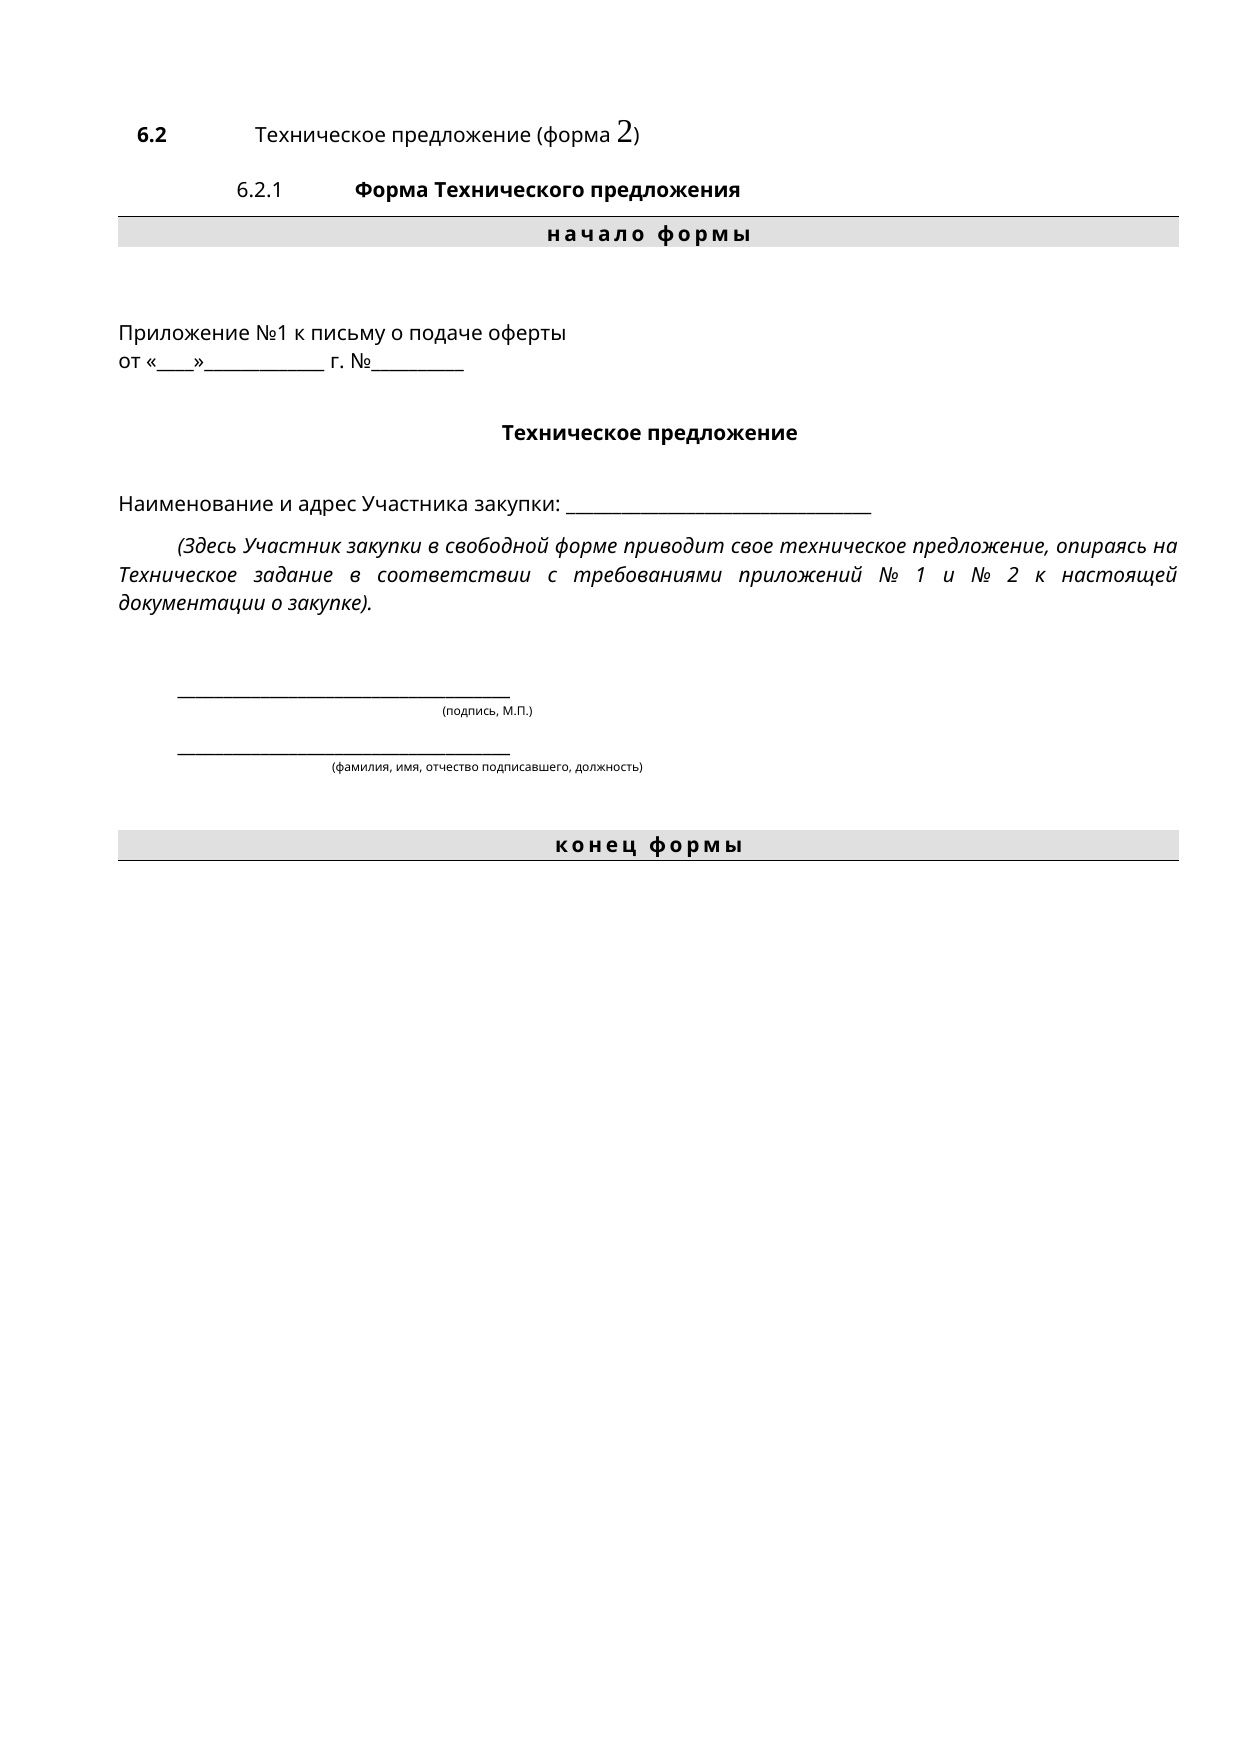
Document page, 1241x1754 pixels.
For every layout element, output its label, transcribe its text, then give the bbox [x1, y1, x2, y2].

text Приложение №1 к письму о подаче оферты от «____»_____________ г. №__________ [118, 318, 1181, 375]
text ____________________________________ [118, 730, 1181, 759]
text (Здесь Участник закупки в свободной форме приводит свое техническое предложение, опираясь на Техническое задание в соответствии с требованиями приложений № 1 и № 2 к настоящей документации о закупке). [118, 531, 1181, 617]
text (фамилия, имя, отчество подписавшего, должность) [118, 759, 797, 787]
text (подпись, М.П.) [118, 702, 797, 730]
text ____________________________________ [118, 673, 1181, 702]
text Техническое предложение [118, 418, 1181, 446]
text Наименование и адрес Участника закупки: _________________________________ [118, 489, 1181, 517]
text начало формы [118, 217, 1179, 247]
list Форма Технического предложения [236, 175, 1181, 203]
subtitle Техническое предложение (форма 2) [137, 111, 1181, 150]
text конец формы [118, 830, 1179, 860]
